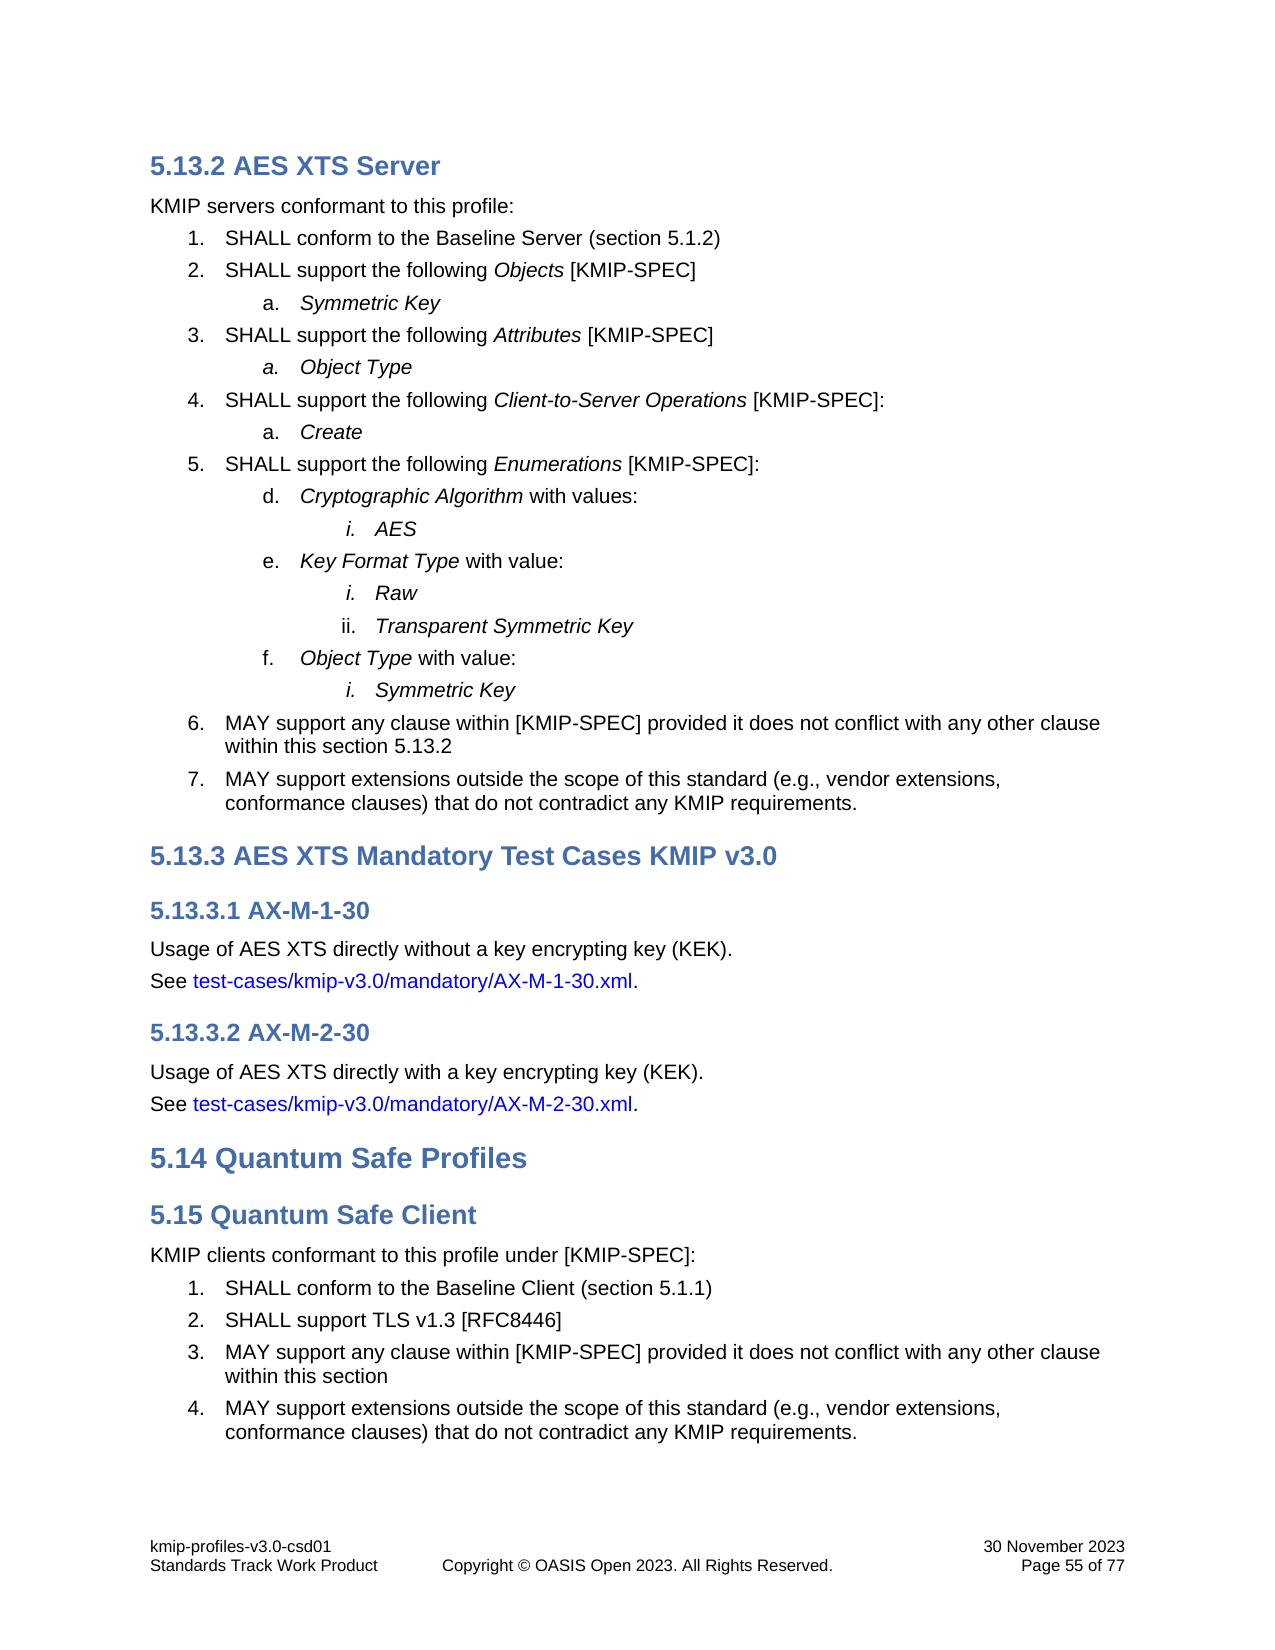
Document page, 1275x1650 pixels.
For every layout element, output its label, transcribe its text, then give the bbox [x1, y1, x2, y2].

text Usage of AES XTS directly with a key encrypting key (KEK). [150, 1059, 1125, 1083]
list Raw [356, 581, 1125, 605]
list MAY support any clause within [KMIP-SPEC] provided it does not conflict with any other clause within this section [187, 1340, 1125, 1388]
list MAY support extensions outside the scope of this standard (e.g., vendor extensions, conformance clauses) that do not contradict any KMIP requirements. [187, 1396, 1125, 1444]
list Object Type with value: [262, 646, 1125, 670]
text See test-cases/kmip-v3.0/mandatory/AX-M-1-30.xml. [150, 969, 1125, 993]
list Cryptographic Algorithm with values: [262, 484, 1125, 508]
list SHALL conform to the Baseline Client (section 5.1.1) [187, 1275, 1125, 1299]
list Symmetric Key [262, 291, 1125, 314]
list MAY support any clause within [KMIP-SPEC] provided it does not conflict with any other clause within this section 5.13.2 [187, 710, 1125, 758]
list SHALL support the following Attributes [KMIP-SPEC] [187, 323, 1125, 347]
subtitle Quantum Safe Profiles [150, 1141, 1125, 1174]
subtitle AES XTS Mandatory Test Cases KMIP v3.0 [150, 839, 1125, 871]
list AES [356, 517, 1125, 541]
list Object Type [262, 355, 1125, 379]
list SHALL support the following Client-to-Server Operations [KMIP-SPEC]: [187, 387, 1125, 411]
text See test-cases/kmip-v3.0/mandatory/AX-M-2-30.xml. [150, 1092, 1125, 1116]
list Symmetric Key [356, 678, 1125, 702]
subtitle AES XTS Server [150, 150, 1125, 181]
list Key Format Type with value: [262, 549, 1125, 573]
list Create [262, 420, 1125, 444]
list SHALL support TLS v1.3 [RFC8446] [187, 1308, 1125, 1332]
subtitle Quantum Safe Client [150, 1199, 1125, 1231]
text KMIP clients conformant to this profile under [KMIP-SPEC]: [150, 1243, 1125, 1267]
text KMIP servers conformant to this profile: [150, 194, 1125, 218]
subtitle AX-M-2-30 [150, 1018, 1125, 1047]
text Usage of AES XTS directly without a key encrypting key (KEK). [150, 937, 1125, 961]
subtitle AX-M-1-30 [150, 896, 1125, 924]
list SHALL support the following Objects [KMIP-SPEC] [187, 258, 1125, 282]
list SHALL conform to the Baseline Server (section 5.1.2) [187, 226, 1125, 250]
list SHALL support the following Enumerations [KMIP-SPEC]: [187, 452, 1125, 476]
list MAY support extensions outside the scope of this standard (e.g., vendor extensions, conformance clauses) that do not contradict any KMIP requirements. [187, 767, 1125, 814]
list Transparent Symmetric Key [356, 613, 1125, 637]
